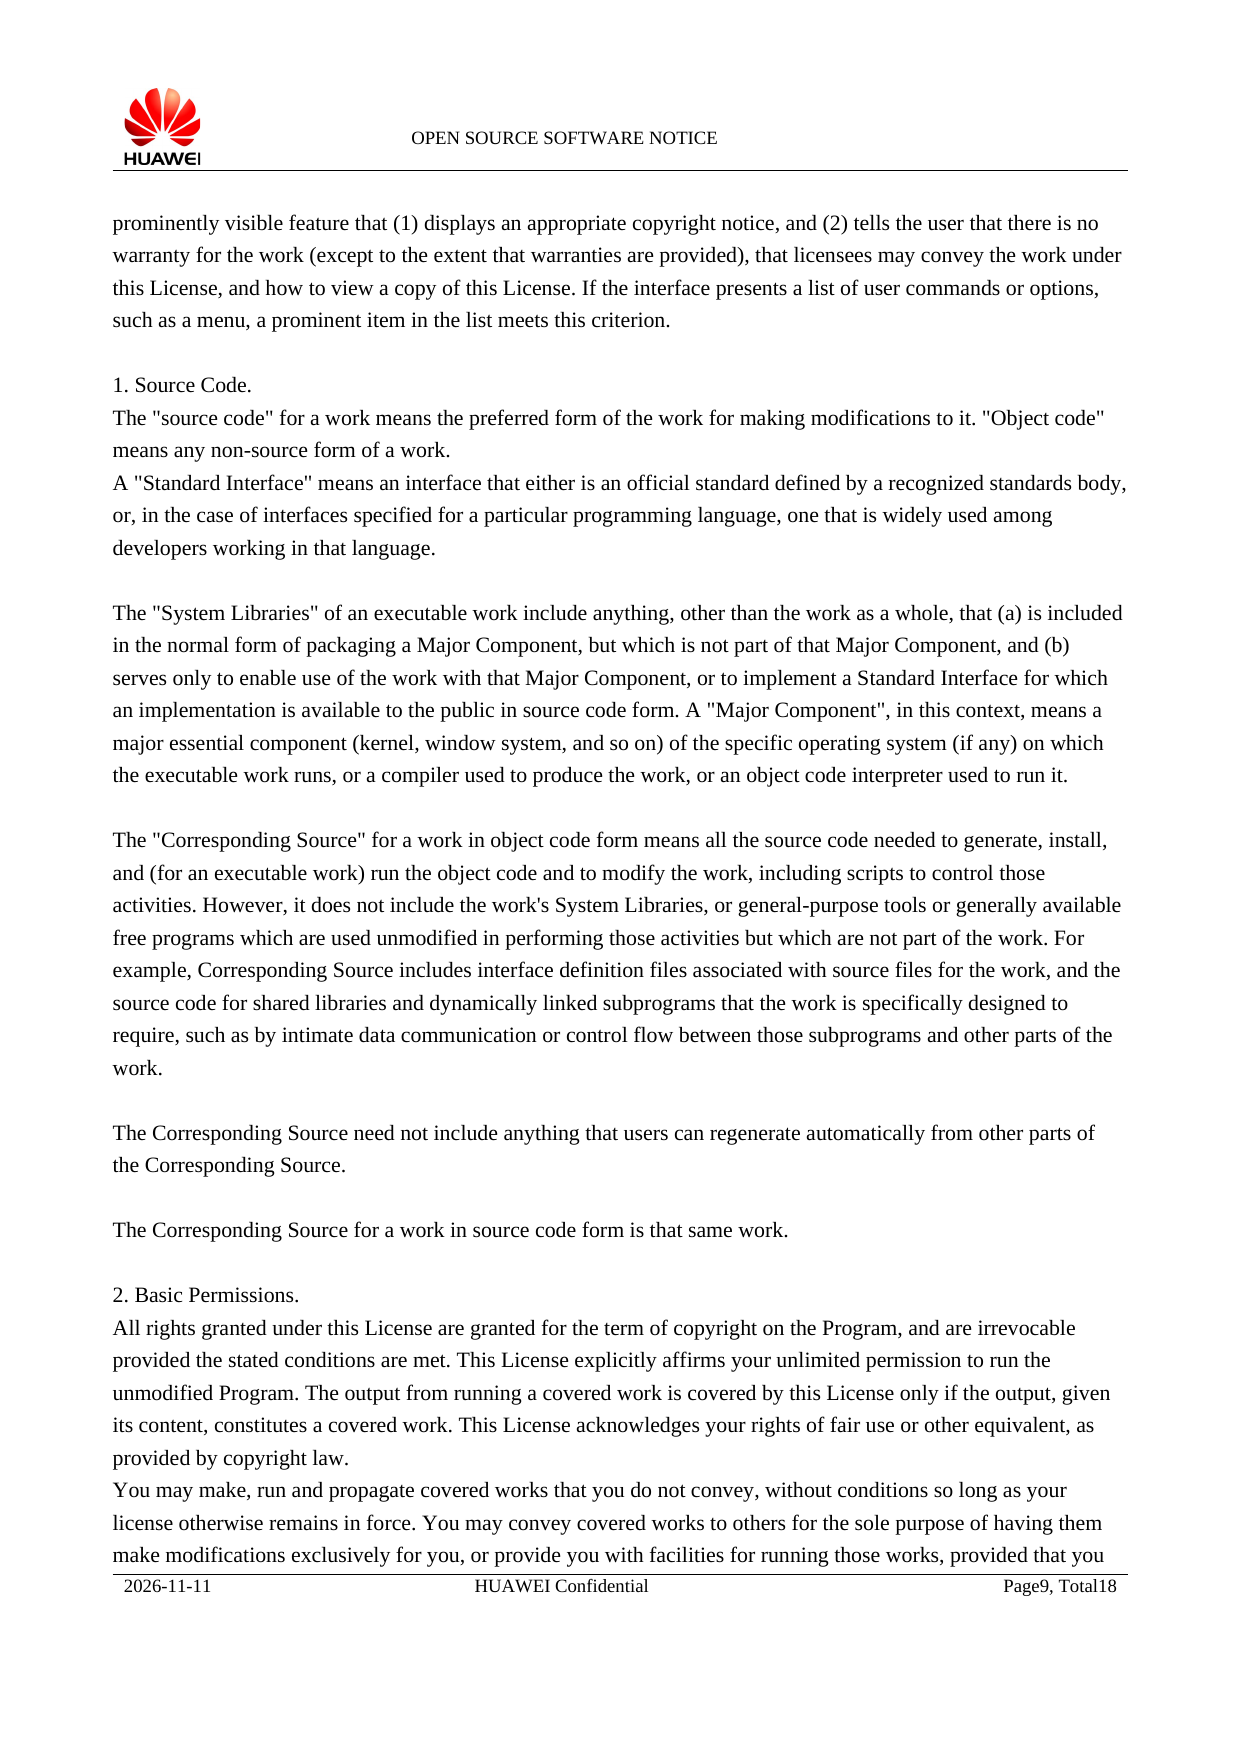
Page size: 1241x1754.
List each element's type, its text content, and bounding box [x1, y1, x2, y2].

picture [124, 88, 201, 165]
